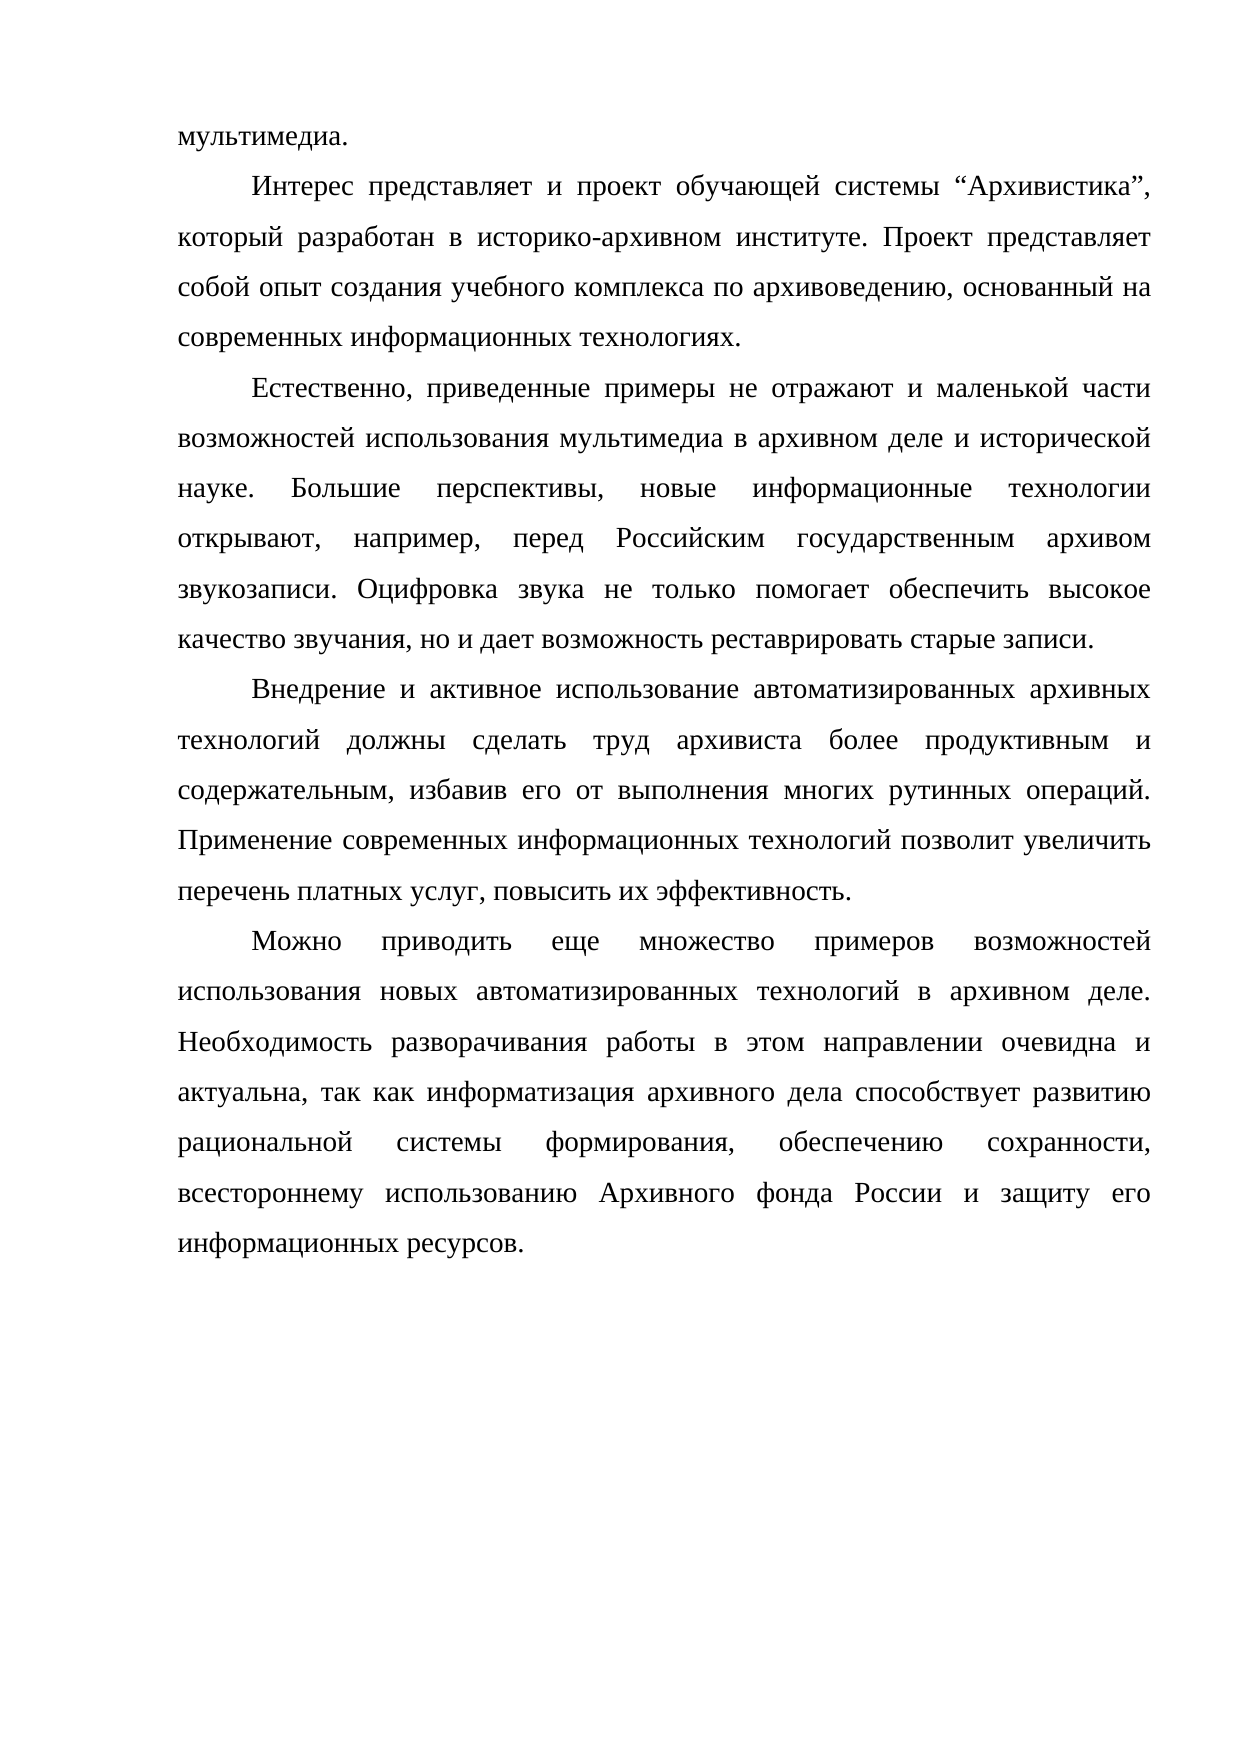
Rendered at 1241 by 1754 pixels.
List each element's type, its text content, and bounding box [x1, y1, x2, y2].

text Интерес представляет и проект обучающей системы “Архивистика”, который разработан в историко-архивном институте. Проект представляет собой опыт создания учебного комплекса по архивоведению, основанный на современных информационных технологиях. [177, 168, 1152, 353]
text Естественно, приведенные примеры не отражают и маленькой части возможностей использования мультимедиа в архивном деле и исторической науке. Большие перспективы, новые информационные технологии открывают, например, перед Российским государственным архивом звукозаписи. Оцифровка звука не только помогает обеспечить высокое качество звучания, но и дает возможность реставрировать старые записи. [177, 370, 1152, 655]
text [177, 118, 1152, 152]
text Можно приводить еще множество примеров возможностей использования новых автоматизированных технологий в архивном деле. Необходимость разворачивания работы в этом направлении очевидна и актуальна, так как информатизация архивного дела способствует развитию рациональной системы формирования, обеспечению сохранности, всестороннему использованию Архивного фонда России и защиту его информационных ресурсов. [177, 923, 1152, 1258]
text Внедрение и активное использование автоматизированных архивных технологий должны сделать труд архивиста более продуктивным и содержательным, избавив его от выполнения многих рутинных операций. Применение современных информационных технологий позволит увеличить перечень платных услуг, повысить их эффективность. [177, 672, 1152, 906]
